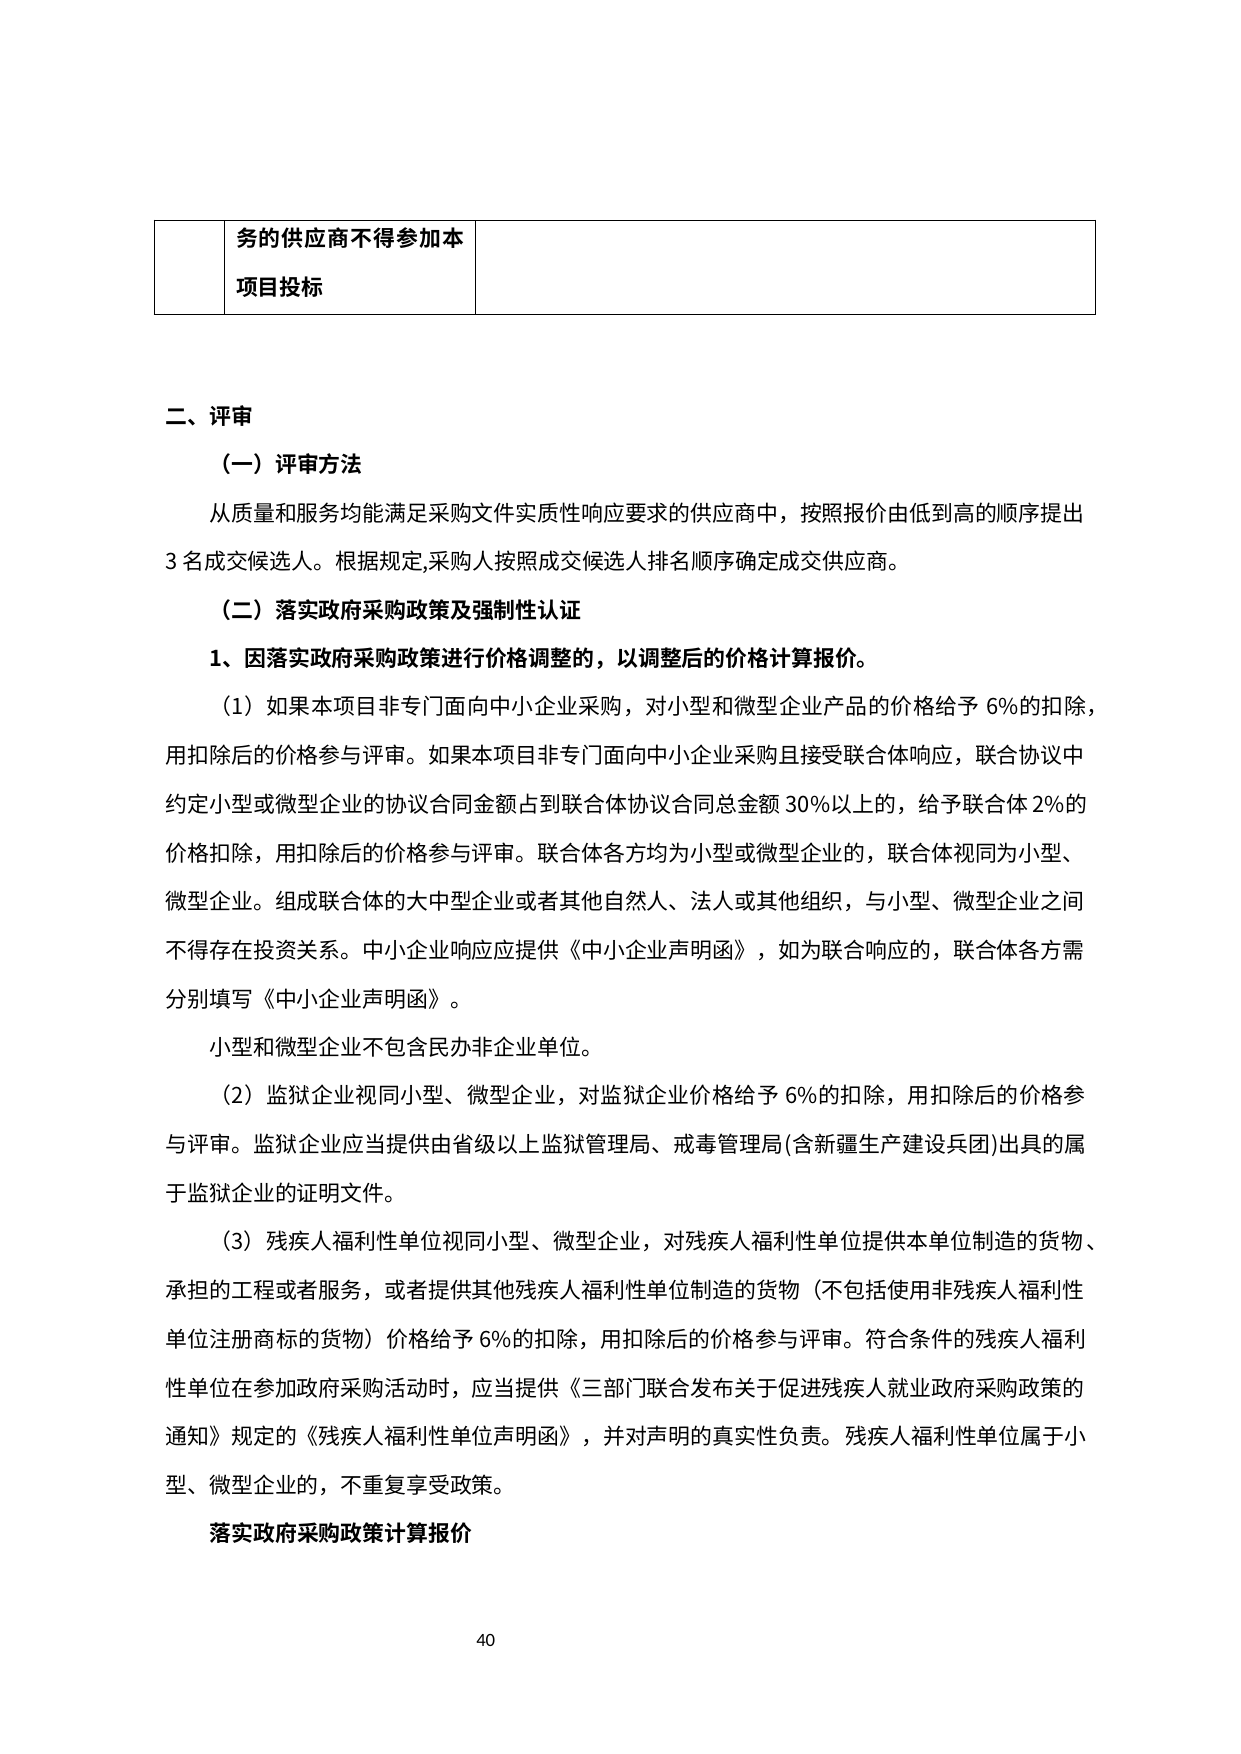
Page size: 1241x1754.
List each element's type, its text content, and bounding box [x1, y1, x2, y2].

table_cell 15 [155, 221, 224, 314]
text 落实政府采购政策计算报价 [165, 1516, 1087, 1548]
text 1、因落实政府采购政策进行价格调整的，以调整后的价格计算报价。 [165, 641, 1087, 673]
text 二、评审 [165, 398, 1087, 431]
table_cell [476, 221, 1095, 314]
text 小型和微型企业不包含民办非企业单位。 [165, 1030, 1087, 1062]
text （1）如果本项目非专门面向中小企业采购，对小型和微型企业产品的价格给予6%的扣除，用扣除后的价格参与评审。如果本项目非专门面向中小企业采购且接受联合体响应，联合协议中约定小型或微型企业的协议合同金额占到联合体协议合同总金额30%以上的，给予联合体2%的价格扣除，用扣除后的价格参与评审。联合体各方均为小型或微型企业的，联合体视同为小型、微型企业。组成联合体的大中型企业或者其他自然人、法人或其他组织，与小型、微型企业之间不得存在投资关系。中小企业响应应提供《中小企业声明函》，如为联合响应的，联合体各方需分别填写《中小企业声明函》。 [165, 689, 1087, 1014]
text 从质量和服务均能满足采购文件实质性响应要求的供应商中，按照报价由低到高的顺序提出3名成交候选人。根据规定,采购人按照成交候选人排名顺序确定成交供应商。 [165, 495, 1087, 576]
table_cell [225, 221, 475, 314]
text （二）落实政府采购政策及强制性认证 [165, 592, 1087, 625]
text （3）残疾人福利性单位视同小型、微型企业，对残疾人福利性单位提供本单位制造的货物、承担的工程或者服务，或者提供其他残疾人福利性单位制造的货物（不包括使用非残疾人福利性单位注册商标的货物）价格给予6%的扣除，用扣除后的价格参与评审。符合条件的残疾人福利性单位在参加政府采购活动时，应当提供《三部门联合发布关于促进残疾人就业政府采购政策的通知》规定的《残疾人福利性单位声明函》，并对声明的真实性负责。残疾人福利性单位属于小型、微型企业的，不重复享受政策。 [165, 1224, 1087, 1500]
text （一）评审方法 [165, 447, 1087, 479]
text （2）监狱企业视同小型、微型企业，对监狱企业价格给予6%的扣除，用扣除后的价格参与评审。监狱企业应当提供由省级以上监狱管理局、戒毒管理局(含新疆生产建设兵团)出具的属于监狱企业的证明文件。 [165, 1078, 1087, 1208]
